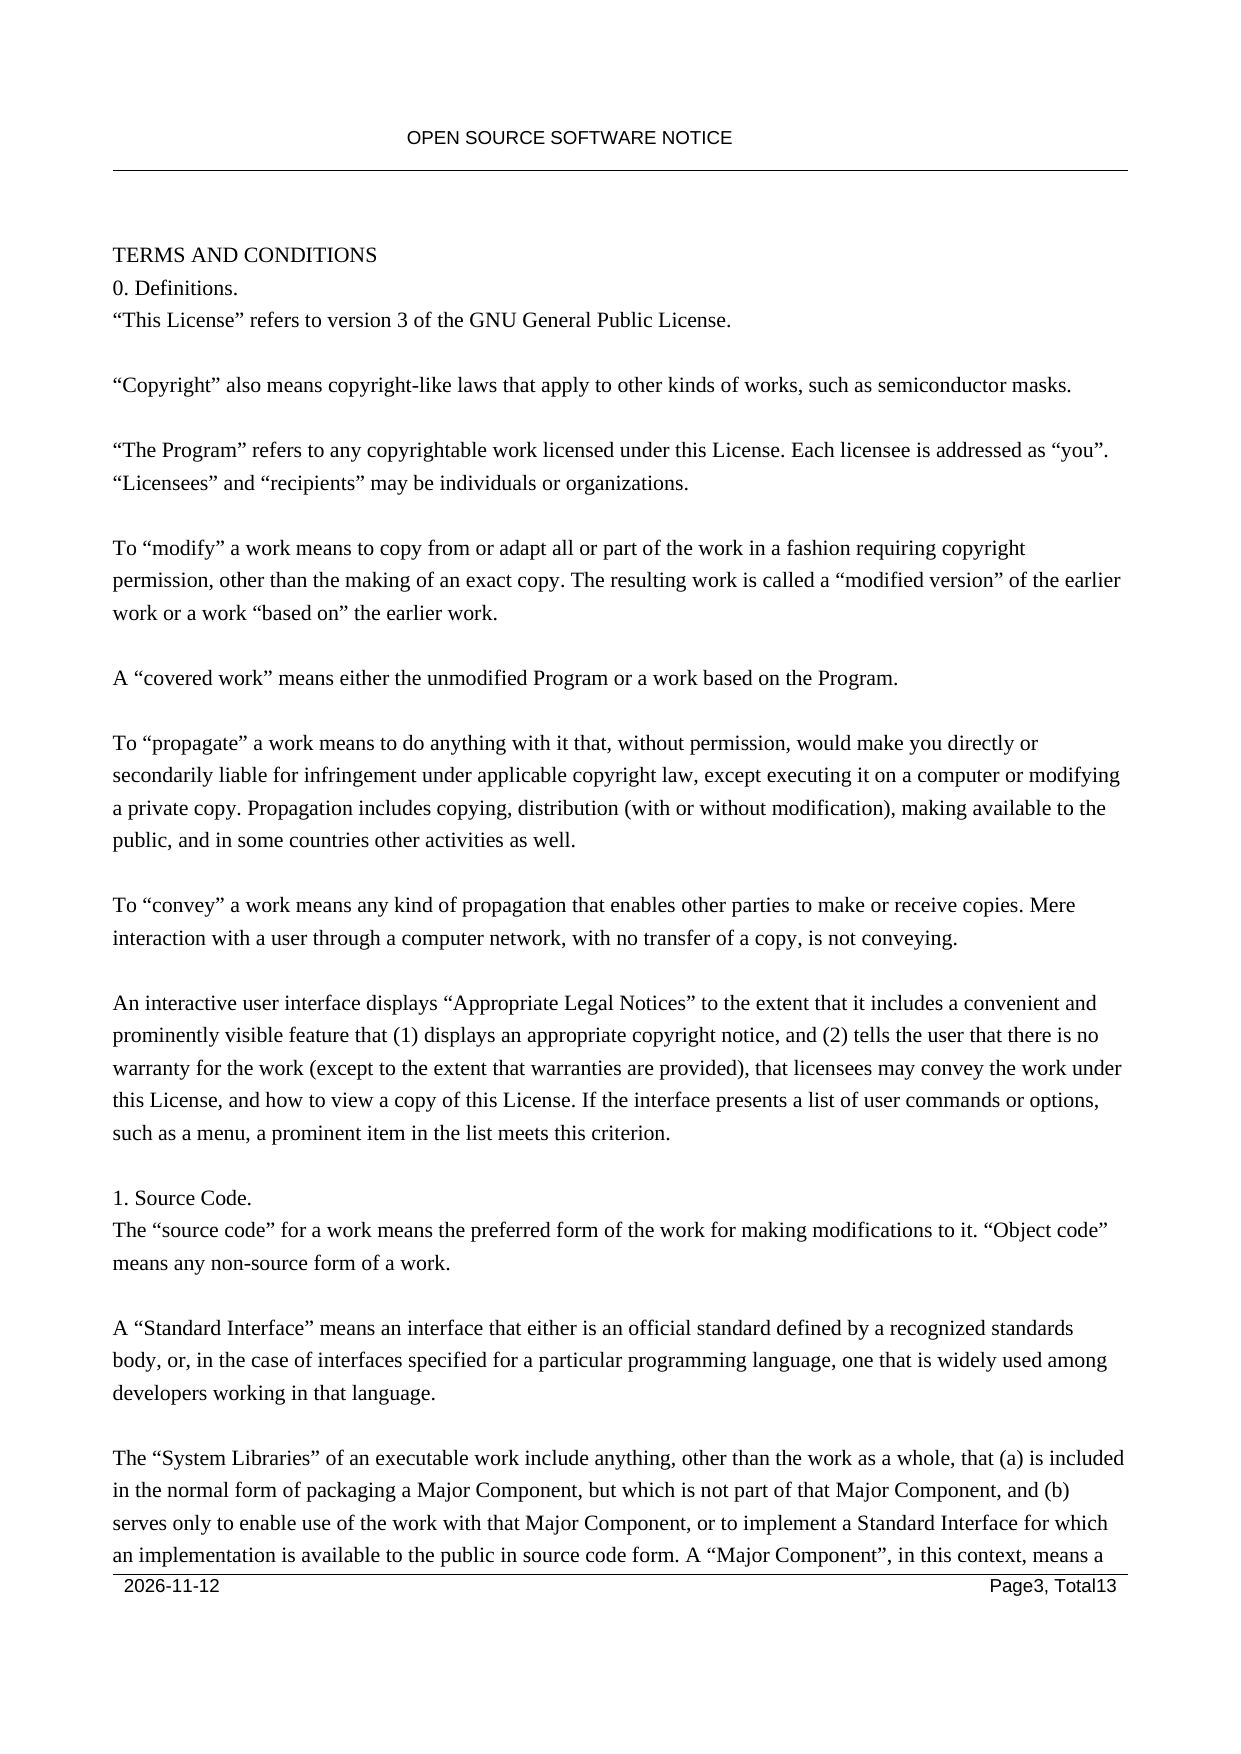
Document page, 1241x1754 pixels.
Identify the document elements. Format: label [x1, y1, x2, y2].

text [112, 206, 1128, 1571]
